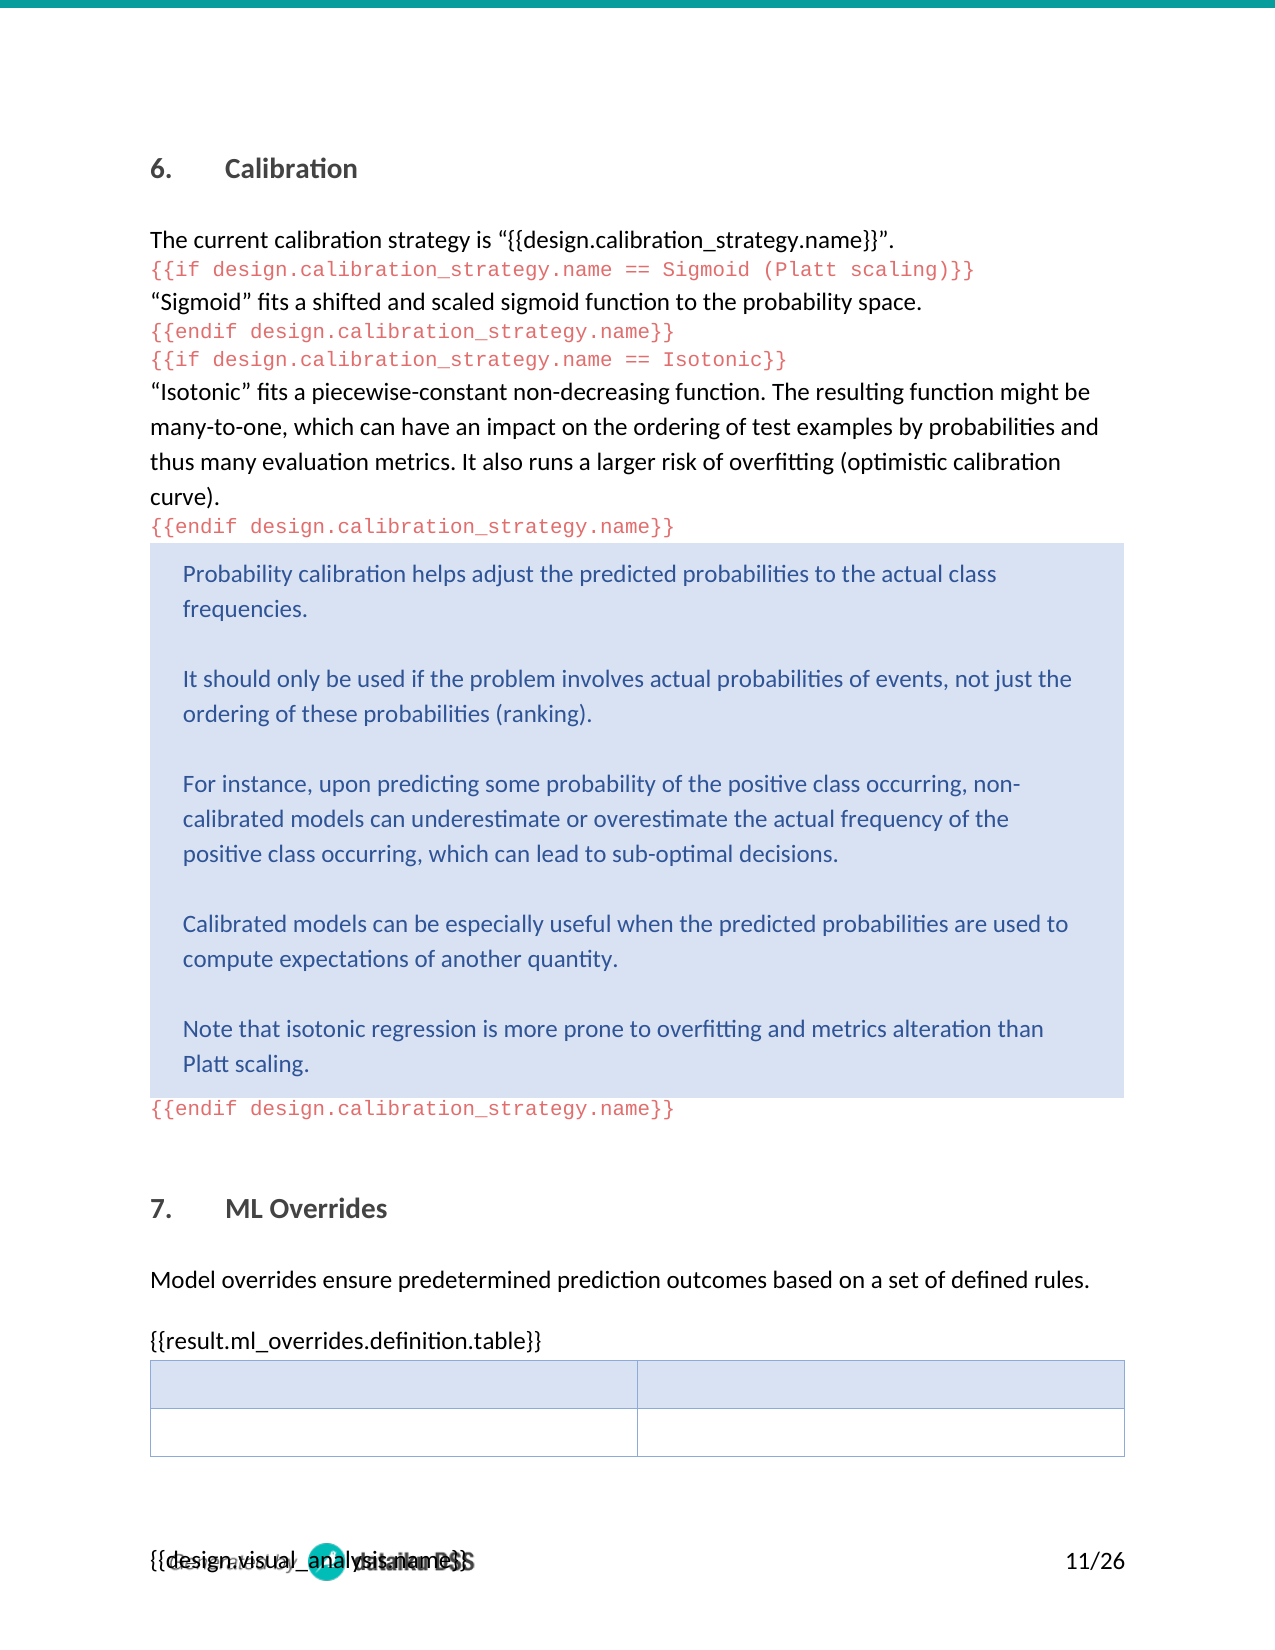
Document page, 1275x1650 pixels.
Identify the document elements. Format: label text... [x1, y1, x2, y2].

text “Isotonic” fits a piecewise-constant non-decreasing function. The resulting function might be many-to-one, which can have an impact on the ordering of test examples by probabilities and thus many evaluation metrics. It also runs a larger risk of overfitting (optimistic calibration curve). [150, 376, 1125, 511]
table_header [638, 1361, 1124, 1408]
table_header [151, 1361, 637, 1408]
table_cell [638, 1409, 1124, 1456]
text {{endif design.calibration_strategy.name}} [150, 321, 1125, 345]
table_cell [151, 1409, 637, 1456]
text {{endif design.calibration_strategy.name}} [150, 1098, 1125, 1121]
text {{endif design.calibration_strategy.name}} [150, 516, 1125, 539]
text {{result.ml_overrides.definition.table}} [150, 1325, 1125, 1356]
text “Sigmoid” fits a shifted and scaled sigmoid function to the probability space. [150, 286, 1125, 317]
picture [150, 1538, 492, 1588]
text The current calibration strategy is “{{design.calibration_strategy.name}}”. [150, 224, 1125, 255]
picture [0, 0, 1275, 8]
subtitle Calibration [150, 150, 1125, 186]
table_header Probability calibration helps adjust the predicted probabilities to the actual class frequencies. It should only be used if the problem involves actual probabilities of events, not just the ordering of these probabilities (ranking). For instance, upon predicting some probability of the positive class occurring, non-calibrated models can underestimate or overestimate the actual frequency of the positive class occurring, which can lead to sub-optimal decisions. Calibrated models can be especially useful when the predicted probabilities are used to compute expectations of another quantity. Note that isotonic regression is more prone to overfitting and metrics alteration than Platt scaling. [150, 543, 1124, 1098]
subtitle ML Overrides [150, 1190, 1125, 1225]
text Model overrides ensure predetermined prediction outcomes based on a set of defined rules. [150, 1264, 1125, 1294]
text {{if design.calibration_strategy.name == Sigmoid (Platt scaling)}} [150, 259, 1125, 283]
text {{if design.calibration_strategy.name == Isotonic}} [150, 349, 1125, 372]
